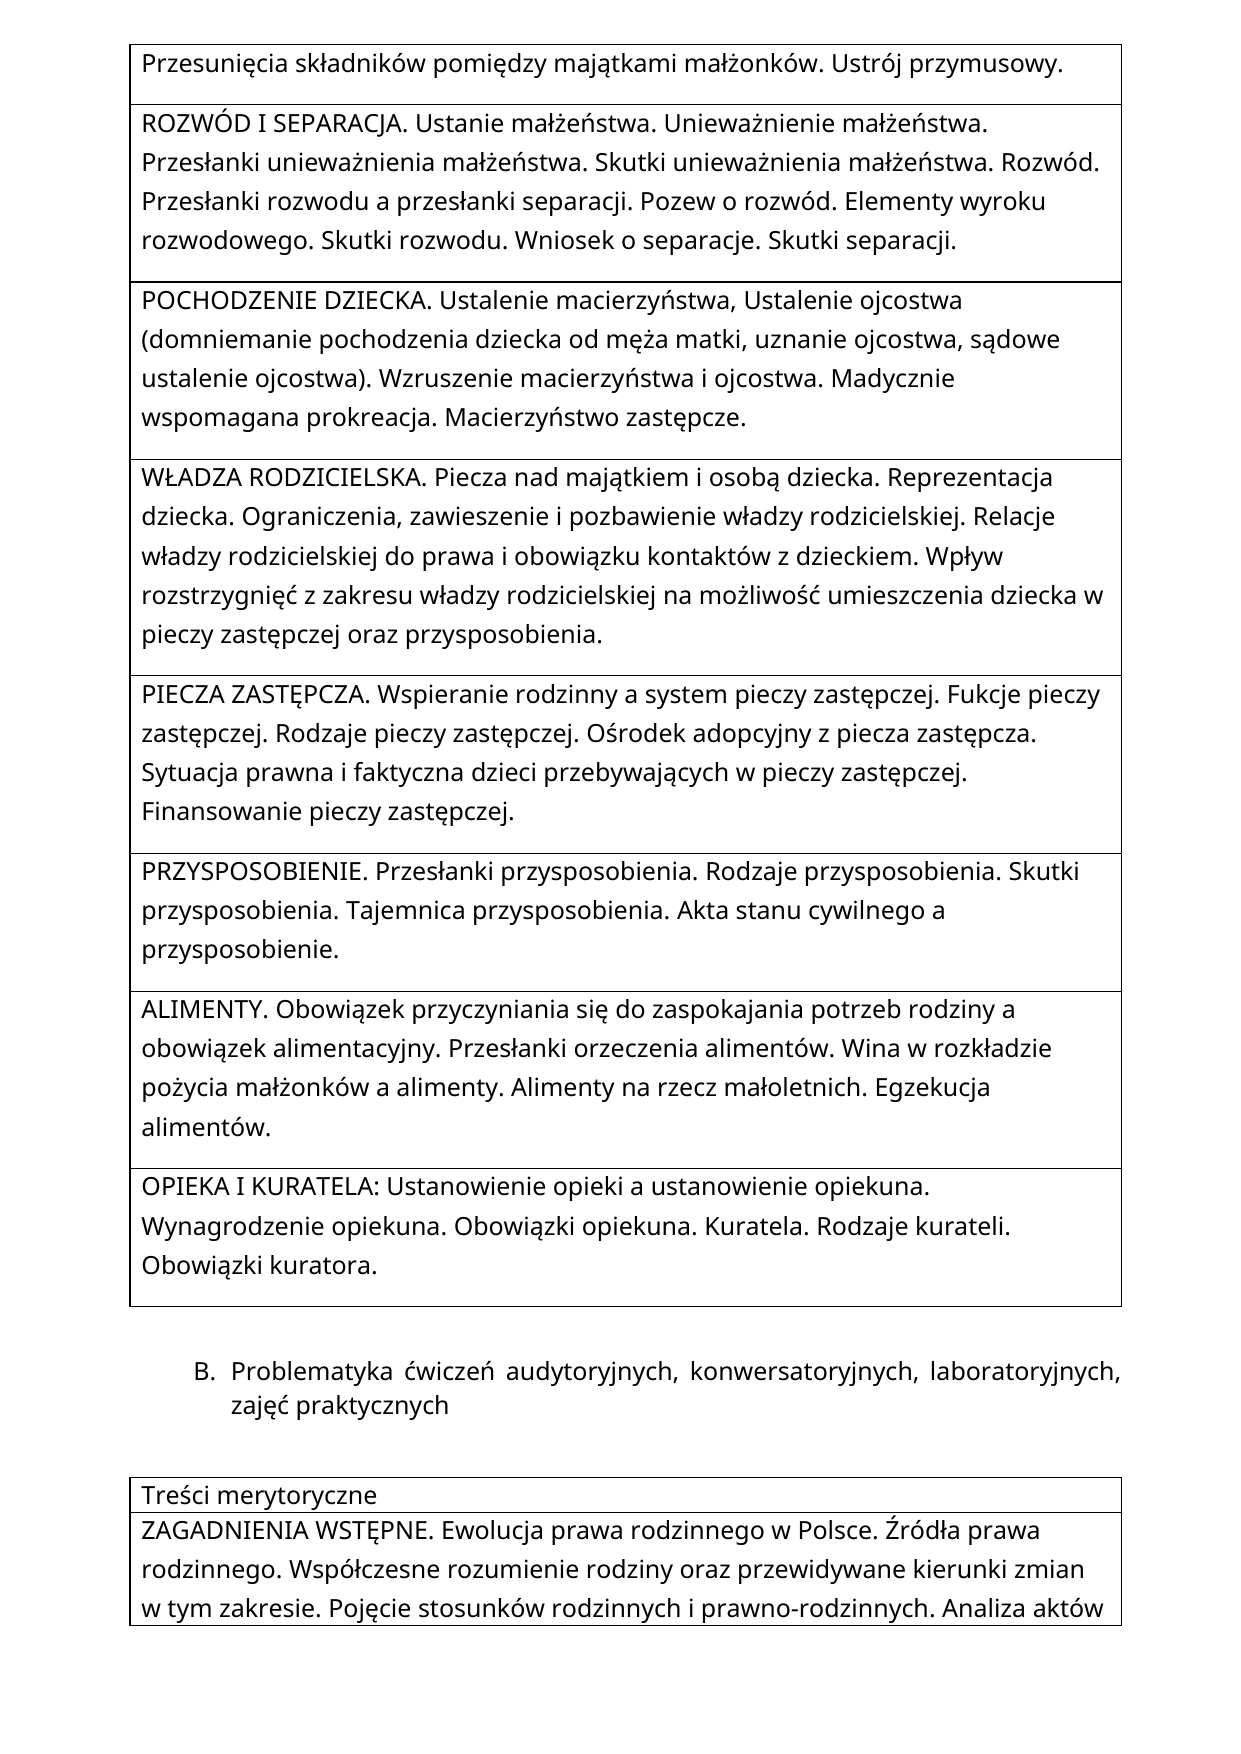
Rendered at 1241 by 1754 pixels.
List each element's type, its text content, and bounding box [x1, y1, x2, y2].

table_cell ROZWÓD I SEPARACJA. Ustanie małżeństwa. Unieważnienie małżeństwa. Przesłanki unieważnienia małżeństwa. Skutki unieważnienia małżeństwa. Rozwód. Przesłanki rozwodu a przesłanki separacji. Pozew o rozwód. Elementy wyroku rozwodowego. Skutki rozwodu. Wniosek o separacje. Skutki separacji. [131, 105, 1121, 281]
table_cell PIECZA ZASTĘPCZA. Wspieranie rodzinny a system pieczy zastępczej. Fukcje pieczy zastępczej. Rodzaje pieczy zastępczej. Ośrodek adopcyjny z piecza zastępcza. Sytuacja prawna i faktyczna dzieci przebywających w pieczy zastępczej. Finansowanie pieczy zastępczej. [131, 676, 1121, 852]
table_cell OPIEKA I KURATELA: Ustanowienie opieki a ustanowienie opiekuna. Wynagrodzenie opiekuna. Obowiązki opiekuna. Kuratela. Rodzaje kurateli. Obowiązki kuratora. [131, 1169, 1121, 1306]
table_cell POCHODZENIE DZIECKA. Ustalenie macierzyństwa, Ustalenie ojcostwa (domniemanie pochodzenia dziecka od męża matki, uznanie ojcostwa, sądowe ustalenie ojcostwa). Wzruszenie macierzyństwa i ojcostwa. Madycznie wspomagana prokreacja. Macierzyństwo zastępcze. [131, 283, 1121, 459]
table_cell PRZYSPOSOBIENIE. Przesłanki przysposobienia. Rodzaje przysposobienia. Skutki przysposobienia. Tajemnica przysposobienia. Akta stanu cywilnego a przysposobienie. [131, 854, 1121, 991]
list Problematyka ćwiczeń audytoryjnych, konwersatoryjnych, laboratoryjnych, zajęć praktycznych [193, 1354, 1122, 1422]
table_cell ALIMENTY. Obowiązek przyczyniania się do zaspokajania potrzeb rodziny a obowiązek alimentacyjny. Przesłanki orzeczenia alimentów. Wina w rozkładzie pożycia małżonków a alimenty. Alimenty na rzecz małoletnich. Egzekucja alimentów. [131, 992, 1121, 1168]
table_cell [131, 1513, 1121, 1625]
table_cell WŁADZA RODZICIELSKA. Piecza nad majątkiem i osobą dziecka. Reprezentacja dziecka. Ograniczenia, zawieszenie i pozbawienie władzy rodzicielskiej. Relacje władzy rodzicielskiej do prawa i obowiązku kontaktów z dzieckiem. Wpływ rozstrzygnięć z zakresu władzy rodzicielskiej na możliwość umieszczenia dziecka w pieczy zastępczej oraz przysposobienia. [131, 460, 1121, 675]
table_header Treści merytoryczne [131, 1478, 1121, 1512]
